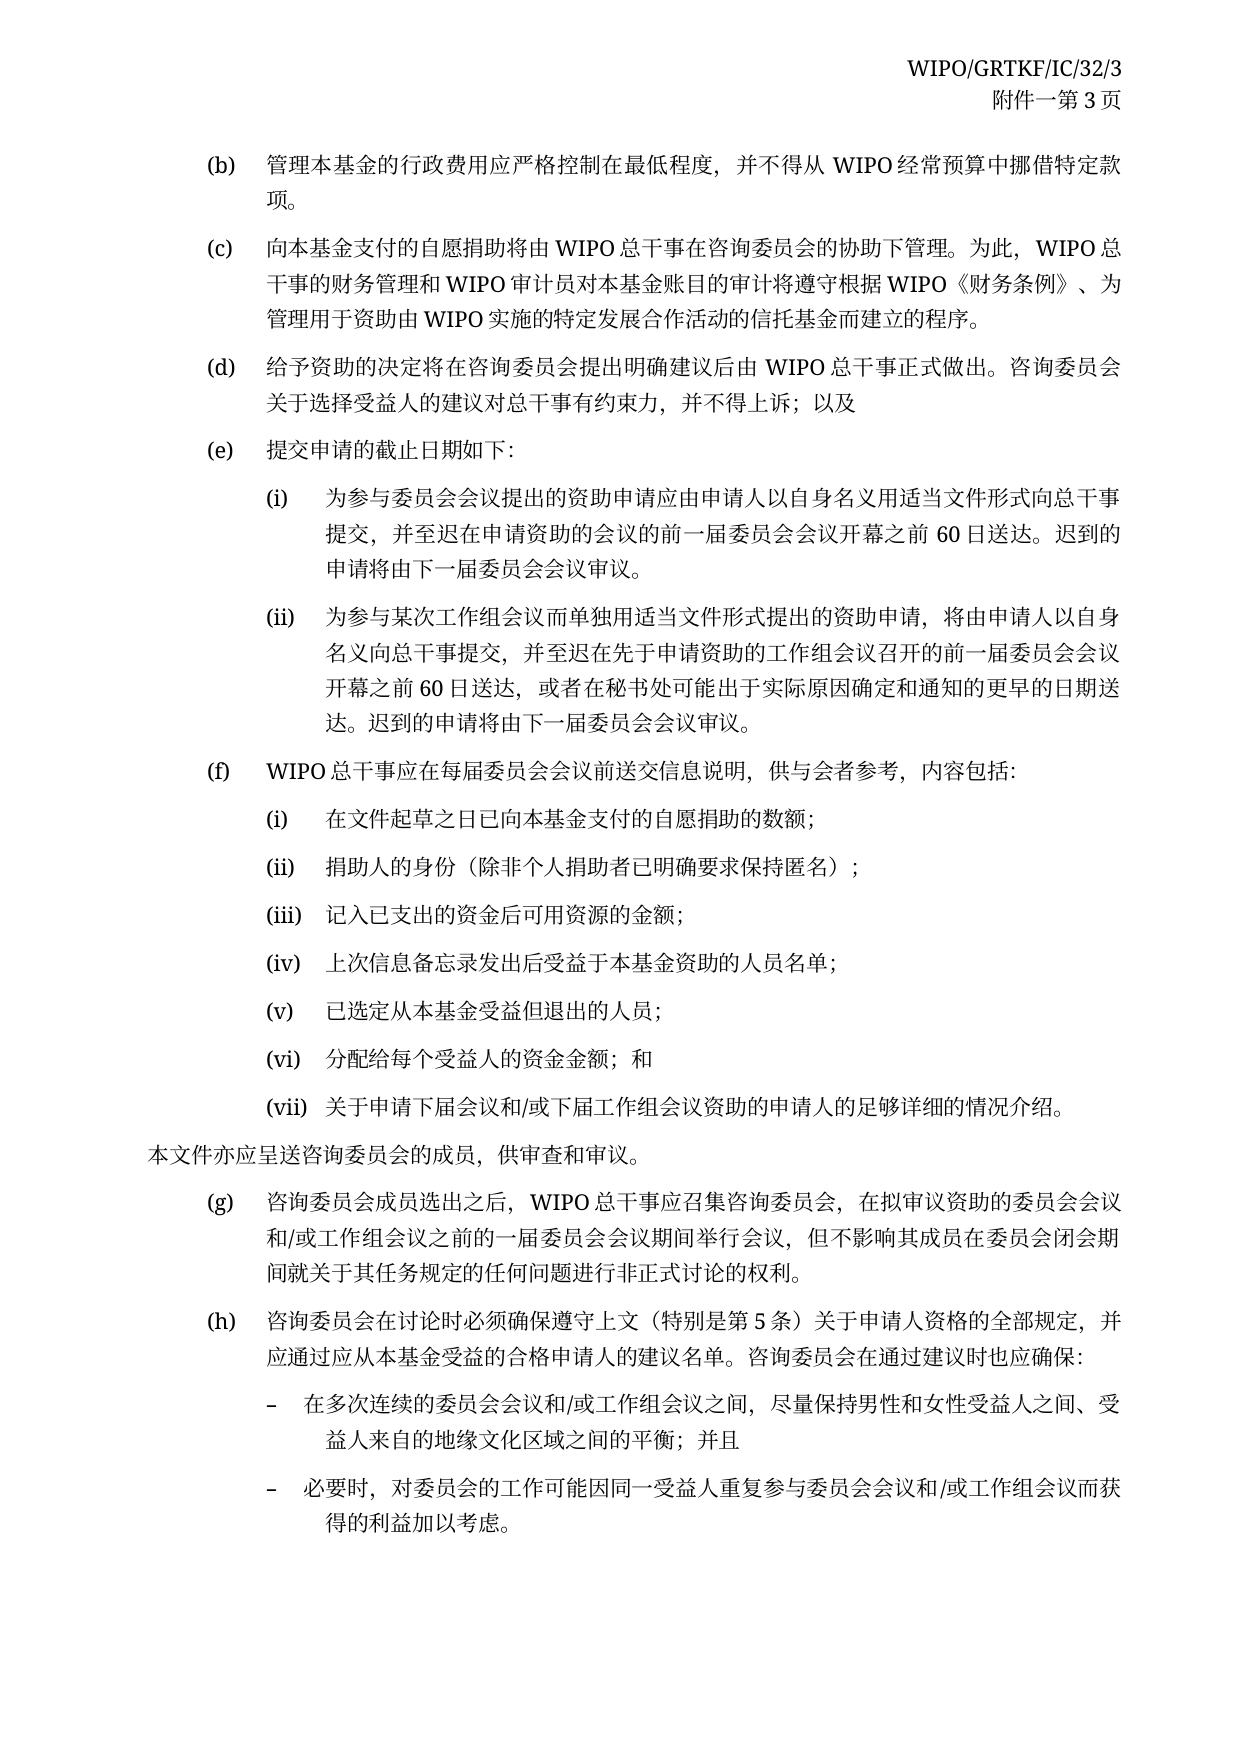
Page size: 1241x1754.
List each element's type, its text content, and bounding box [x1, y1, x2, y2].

list 必要时，对委员会的工作可能因同一受益人重复参与委员会会议和/或工作组会议而获得的利益加以考虑。 [266, 1467, 1122, 1538]
text (iii) 记入已支出的资金后可用资源的金额； [266, 894, 1122, 930]
text (vi) 分配给每个受益人的资金金额；和 [266, 1038, 1122, 1073]
text 本文件亦应呈送咨询委员会的成员，供审查和审议。 [148, 1134, 1122, 1169]
list 在多次连续的委员会会议和/或工作组会议之间，尽量保持男性和女性受益人之间、受益人来自的地缘文化区域之间的平衡；并且 [266, 1384, 1122, 1455]
text (f) WIPO总干事应在每届委员会会议前送交信息说明，供与会者参考，内容包括： [207, 751, 1122, 786]
text (d) 给予资助的决定将在咨询委员会提出明确建议后由WIPO总干事正式做出。咨询委员会关于选择受益人的建议对总干事有约束力，并不得上诉；以及 [207, 346, 1122, 417]
text (e) 提交申请的截止日期如下： [207, 430, 1122, 465]
text (g) 咨询委员会成员选出之后，WIPO总干事应召集咨询委员会，在拟审议资助的委员会会议和/或工作组会议之前的一届委员会会议期间举行会议，但不影响其成员在委员会闭会期间就关于其任务规定的任何问题进行非正式讨论的权利。 [207, 1182, 1122, 1288]
text (iv) 上次信息备忘录发出后受益于本基金资助的人员名单； [266, 942, 1122, 978]
text (i) 在文件起草之日已向本基金支付的自愿捐助的数额； [266, 798, 1122, 834]
text (b) 管理本基金的行政费用应严格控制在最低程度，并不得从WIPO经常预算中挪借特定款项。 [207, 144, 1122, 215]
text (ii) 为参与某次工作组会议而单独用适当文件形式提出的资助申请，将由申请人以自身名义向总干事提交，并至迟在先于申请资助的工作组会议召开的前一届委员会会议开幕之前60日送达，或者在秘书处可能出于实际原因确定和通知的更早的日期送达。迟到的申请将由下一届委员会会议审议。 [266, 596, 1122, 738]
text (i) 为参与委员会会议提出的资助申请应由申请人以自身名义用适当文件形式向总干事提交，并至迟在申请资助的会议的前一届委员会会议开幕之前60日送达。迟到的申请将由下一届委员会会议审议。 [266, 478, 1122, 584]
text (ii) 捐助人的身份（除非个人捐助者已明确要求保持匿名）； [266, 846, 1122, 882]
text (vii) 关于申请下届会议和/或下届工作组会议资助的申请人的足够详细的情况介绍。 [266, 1086, 1122, 1121]
text (h) 咨询委员会在讨论时必须确保遵守上文（特别是第5条）关于申请人资格的全部规定，并应通过应从本基金受益的合格申请人的建议名单。咨询委员会在通过建议时也应确保： [207, 1301, 1122, 1371]
text (v) 已选定从本基金受益但退出的人员； [266, 990, 1122, 1026]
text (c) 向本基金支付的自愿捐助将由WIPO总干事在咨询委员会的协助下管理。为此，WIPO总干事的财务管理和WIPO审计员对本基金账目的审计将遵守根据WIPO《财务条例》、为管理用于资助由WIPO实施的特定发展合作活动的信托基金而建立的程序。 [207, 228, 1122, 334]
